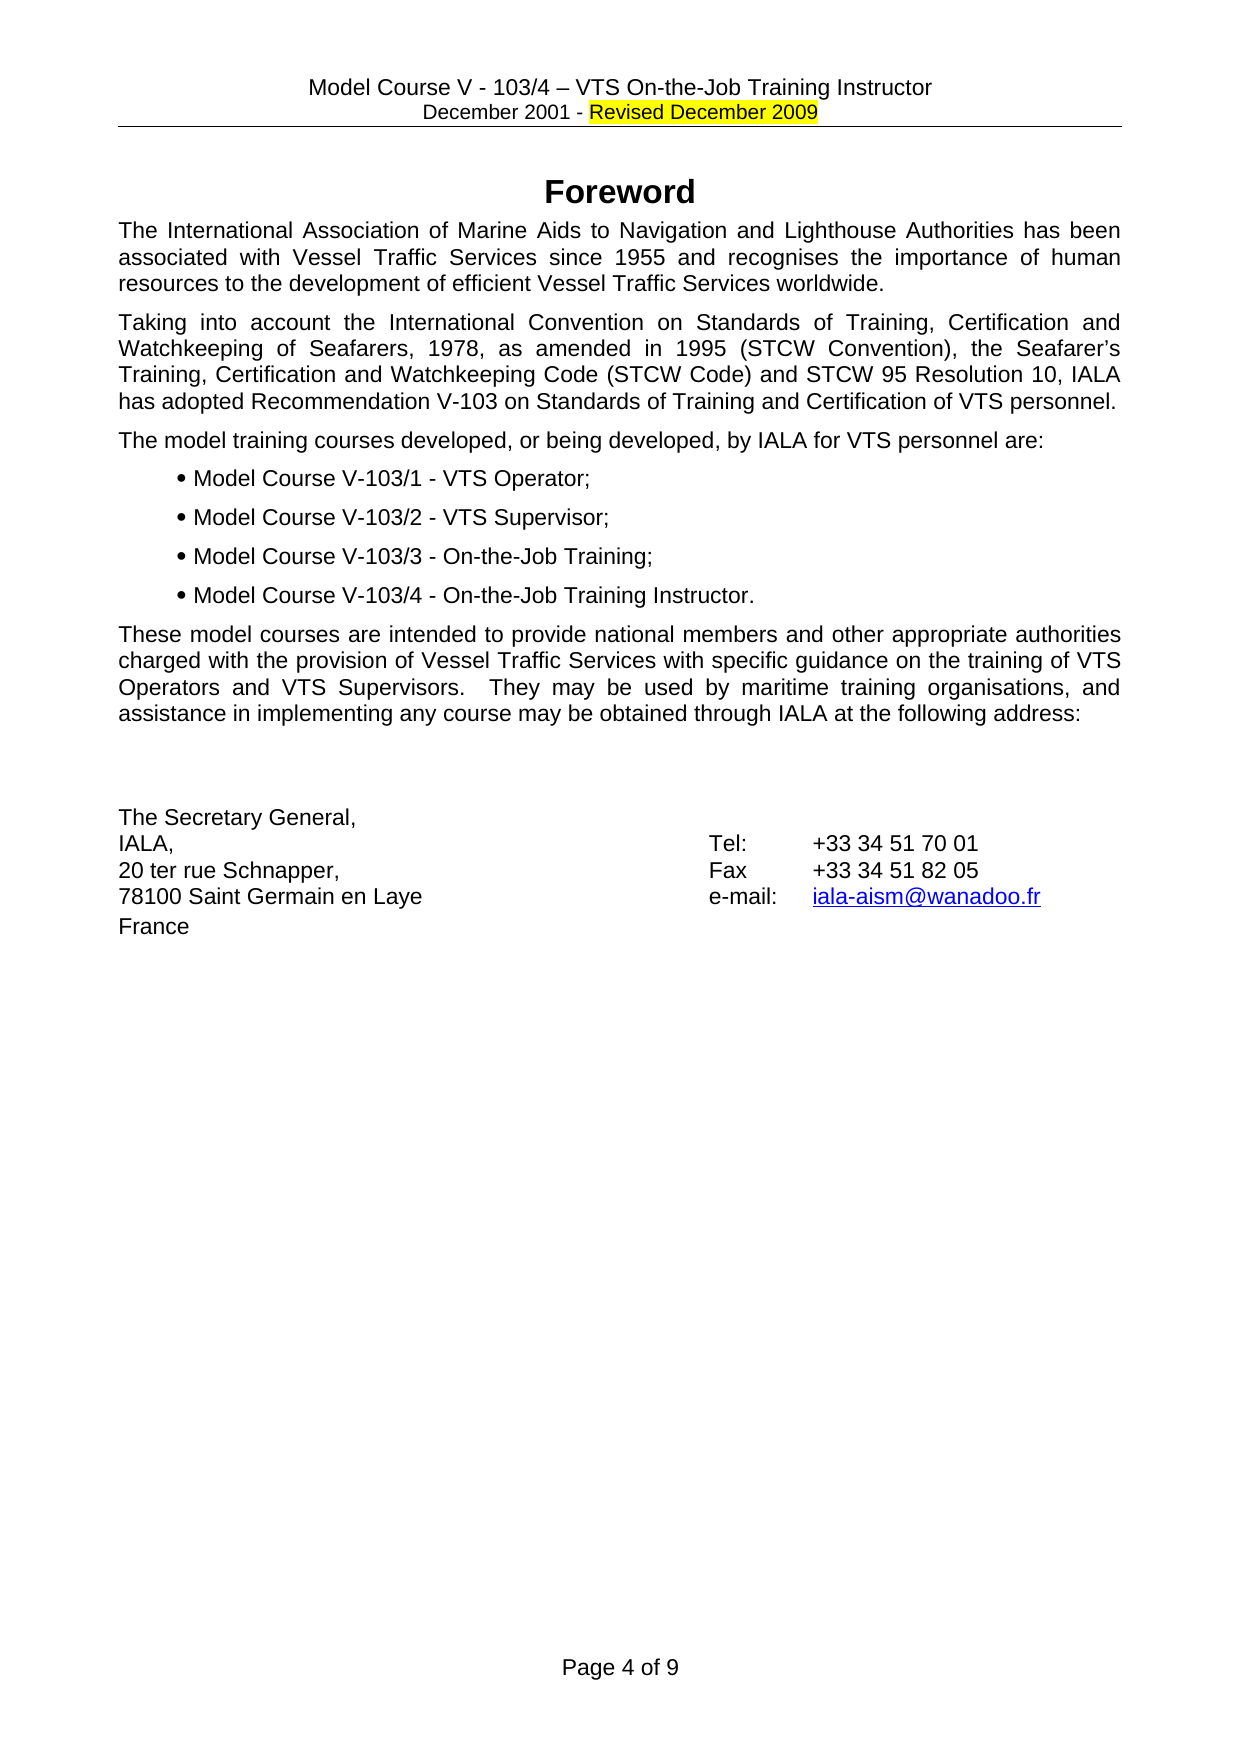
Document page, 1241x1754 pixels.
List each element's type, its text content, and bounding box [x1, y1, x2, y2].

text 78100 Saint Germain en Laye e-mail: iala-aism@wanadoo.fr [118, 883, 1122, 909]
text Model Course V-103/3 - On-the-Job Training; [177, 543, 1122, 569]
text Model Course V-103/4 - On-the-Job Training Instructor. [177, 582, 1122, 608]
title Foreword [118, 172, 1122, 211]
text Model Course V-103/1 - VTS Operator; [177, 465, 1122, 492]
text Model Course V-103/2 - VTS Supervisor; [177, 504, 1122, 531]
text IALA, Tel: +33 34 51 70 01 [118, 830, 1122, 857]
text The Secretary General, [118, 804, 1122, 830]
text The International Association of Marine Aids to Navigation and Lighthouse Authorities has been associated with Vessel Traffic Services since 1955 and recognises the importance of human resources to the development of efficient Vessel Traffic Services worldwide. [118, 217, 1122, 296]
text France [118, 913, 1122, 939]
text These model courses are intended to provide national members and other appropriate authorities charged with the provision of Vessel Traffic Services with specific guidance on the training of VTS Operators and VTS Supervisors. They may be used by maritime training organisations, and assistance in implementing any course may be obtained through IALA at the following address: [118, 621, 1122, 726]
text The model training courses developed, or being developed, by IALA for VTS personnel are: [118, 427, 1122, 453]
text Taking into account the International Convention on Standards of Training, Certification and Watchkeeping of Seafarers, 1978, as amended in 1995 (STCW Convention), the Seafarer’s Training, Certification and Watchkeeping Code (STCW Code) and STCW 95 Resolution 10, IALA has adopted Recommendation V-103 on Standards of Training and Certification of VTS personnel. [118, 309, 1122, 414]
text 20 ter rue Schnapper, Fax +33 34 51 82 05 [118, 857, 1122, 883]
